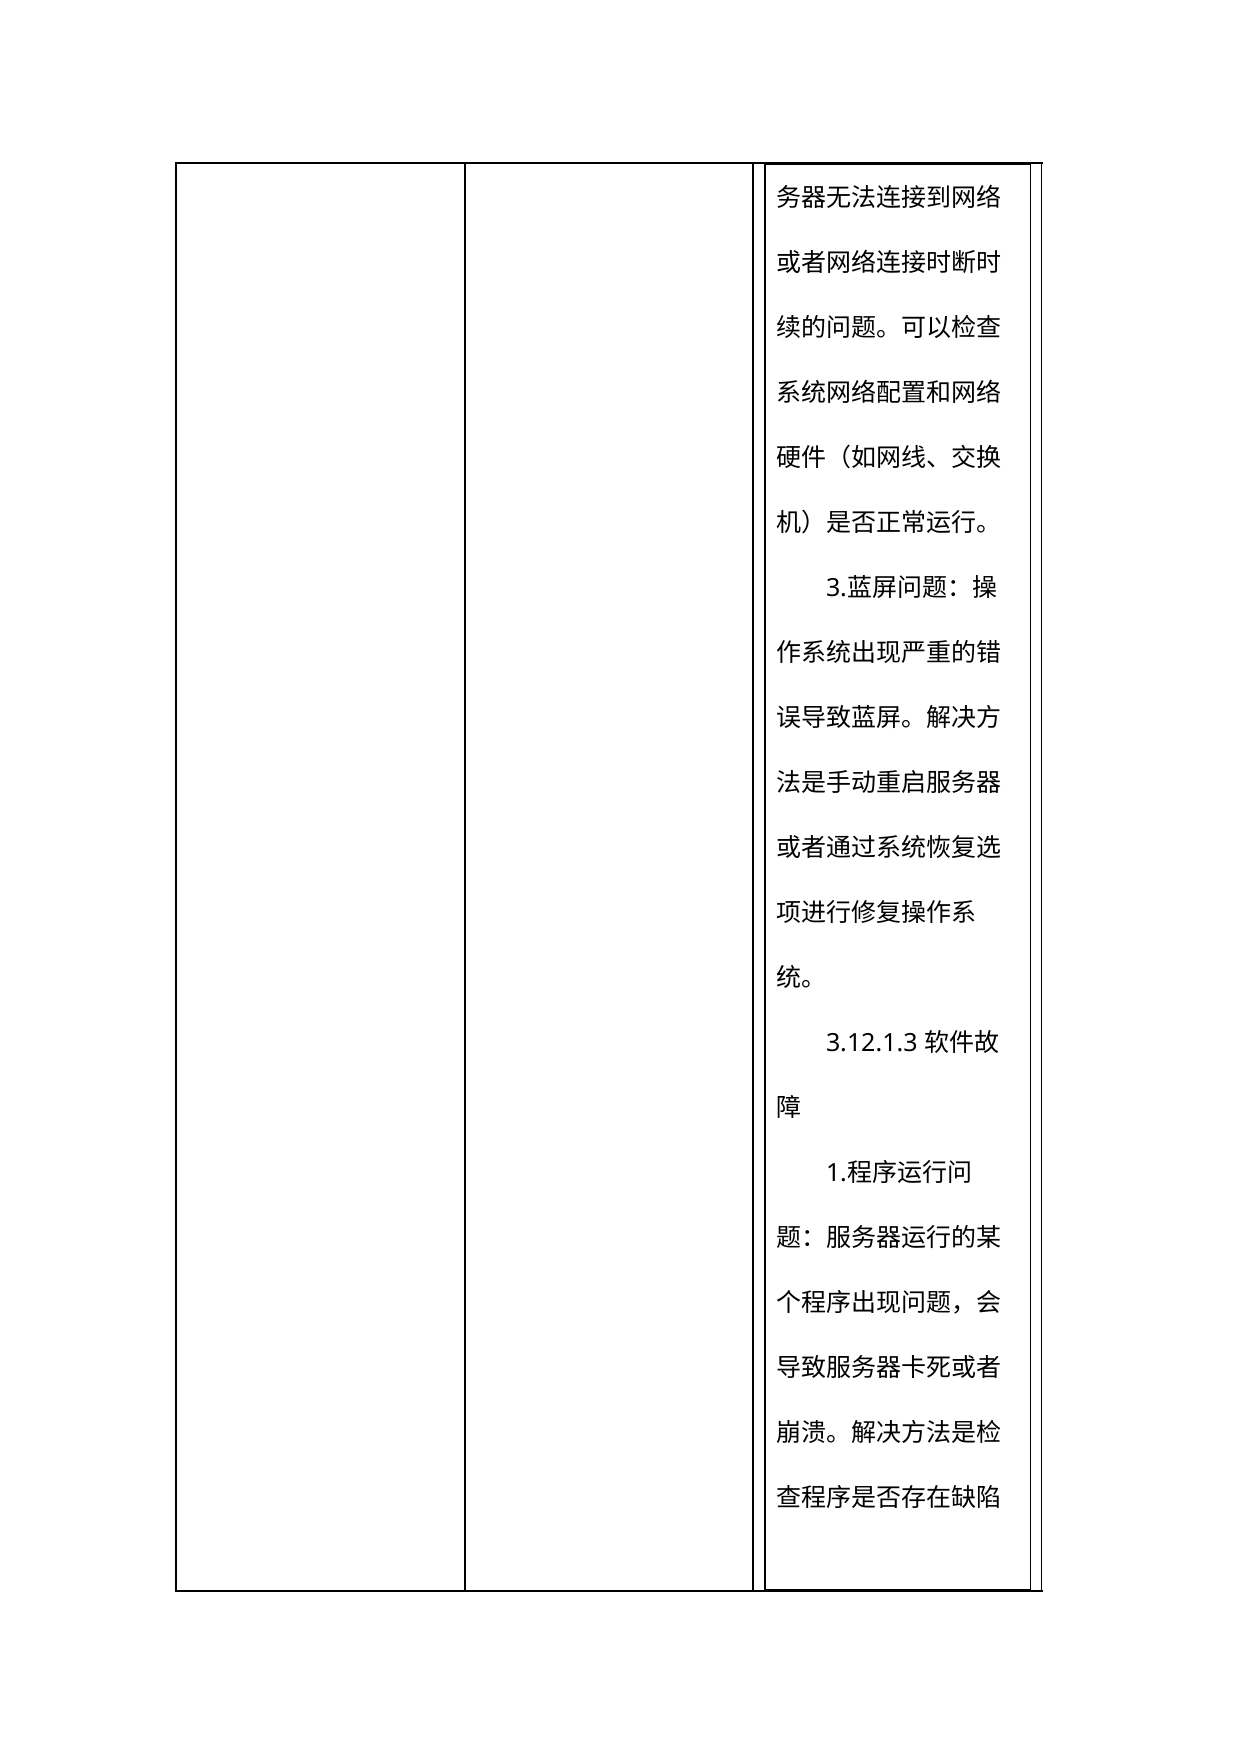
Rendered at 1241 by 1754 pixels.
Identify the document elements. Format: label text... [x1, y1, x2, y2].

table_cell [754, 164, 764, 1590]
table_cell [766, 165, 1030, 1589]
table_cell 1 [177, 164, 464, 1590]
table_cell [466, 164, 752, 1590]
table_cell [1031, 164, 1041, 1590]
